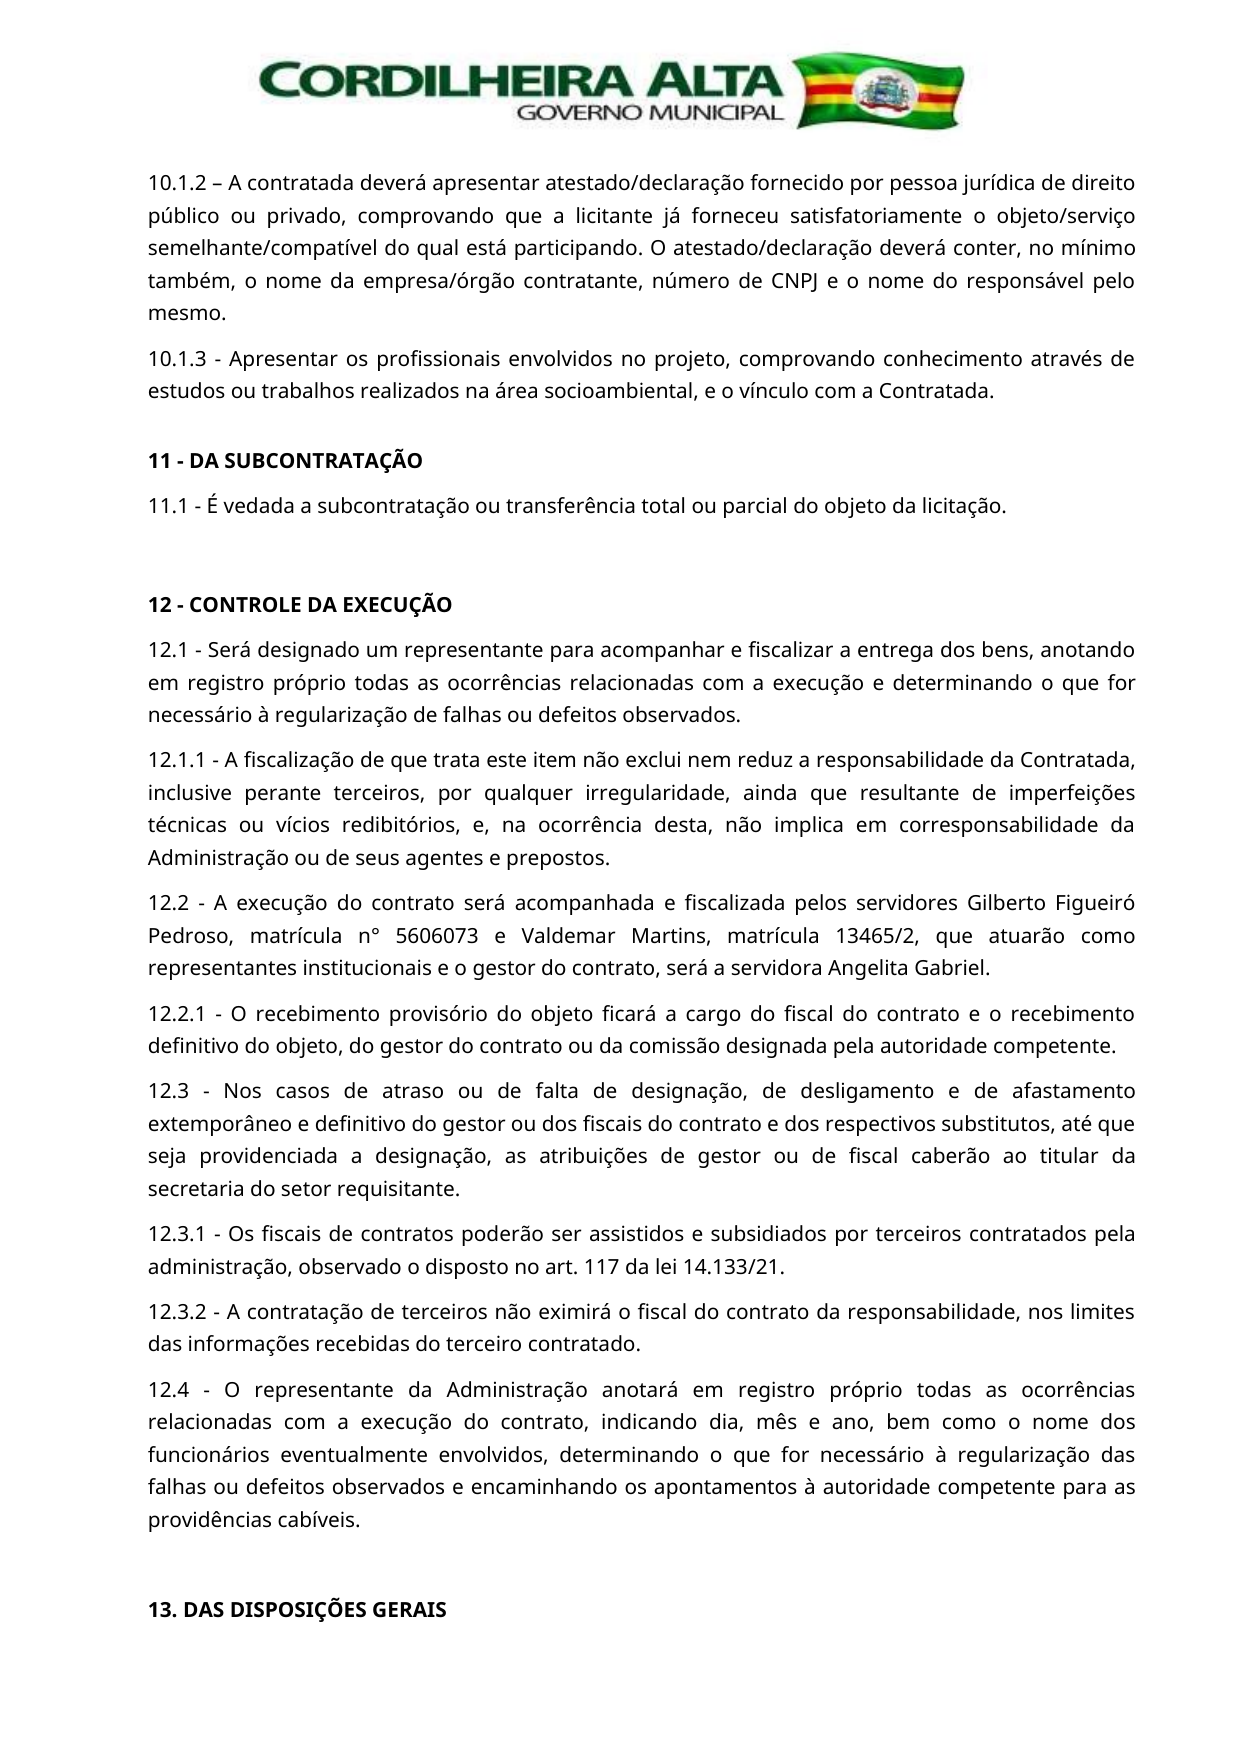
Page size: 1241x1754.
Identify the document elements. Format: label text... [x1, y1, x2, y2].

text 12.4 - O representante da Administração anotará em registro próprio todas as ocorrências relacionadas com a execução do contrato, indicando dia, mês e ano, bem como o nome dos funcionários eventualmente envolvidos, determinando o que for necessário à regularização das falhas ou defeitos observados e encaminhando os apontamentos à autoridade competente para as providências cabíveis. [148, 1375, 1137, 1533]
text 12.2 - A execução do contrato será acompanhada e fiscalizada pelos servidores Gilberto Figueiró Pedroso, matrícula n° 5606073 e Valdemar Martins, matrícula 13465/2, que atuarão como representantes institucionais e o gestor do contrato, será a servidora Angelita Gabriel. [148, 888, 1137, 982]
text 10.1.2 – A contratada deverá apresentar atestado/declaração fornecido por pessoa jurídica de direito público ou privado, comprovando que a licitante já forneceu satisfatoriamente o objeto/serviço semelhante/compatível do qual está participando. O atestado/declaração deverá conter, no mínimo também, o nome da empresa/órgão contratante, número de CNPJ e o nome do responsável pelo mesmo. [148, 168, 1137, 327]
text 13. DAS DISPOSIÇÕES GERAIS [148, 1595, 1137, 1624]
text 12.2.1 - O recebimento provisório do objeto ficará a cargo do fiscal do contrato e o recebimento definitivo do objeto, do gestor do contrato ou da comissão designada pela autoridade competente. [148, 999, 1137, 1060]
text 11.1 - É vedada a subcontratação ou transferência total ou parcial do objeto da licitação. [148, 491, 1137, 520]
text 12.1 - Será designado um representante para acompanhar e fiscalizar a entrega dos bens, anotando em registro próprio todas as ocorrências relacionadas com a execução e determinando o que for necessário à regularização de falhas ou defeitos observados. [148, 635, 1137, 729]
text 12.3.1 - Os fiscais de contratos poderão ser assistidos e subsidiados por terceiros contratados pela administração, observado o disposto no art. 117 da lei 14.133/21. [148, 1219, 1137, 1280]
text 11 - DA SUBCONTRATAÇÃO [148, 446, 1137, 475]
text 10.1.3 - Apresentar os profissionais envolvidos no projeto, comprovando conhecimento através de estudos ou trabalhos realizados na área socioambiental, e o vínculo com a Contratada. [148, 344, 1137, 405]
text 12.3 - Nos casos de atraso ou de falta de designação, de desligamento e de afastamento extemporâneo e definitivo do gestor ou dos fiscais do contrato e dos respectivos substitutos, até que seja providenciada a designação, as atribuições de gestor ou de fiscal caberão ao titular da secretaria do setor requisitante. [148, 1076, 1137, 1203]
text 12.3.2 - A contratação de terceiros não eximirá o fiscal do contrato da responsabilidade, nos limites das informações recebidas do terceiro contratado. [148, 1297, 1137, 1358]
text 12.1.1 - A fiscalização de que trata este item não exclui nem reduz a responsabilidade da Contratada, inclusive perante terceiros, por qualquer irregularidade, ainda que resultante de imperfeições técnicas ou vícios redibitórios, e, na ocorrência desta, não implica em corresponsabilidade da Administração ou de seus agentes e prepostos. [148, 745, 1137, 872]
text 12 - CONTROLE DA EXECUÇÃO [148, 590, 1138, 618]
picture [236, 28, 988, 155]
